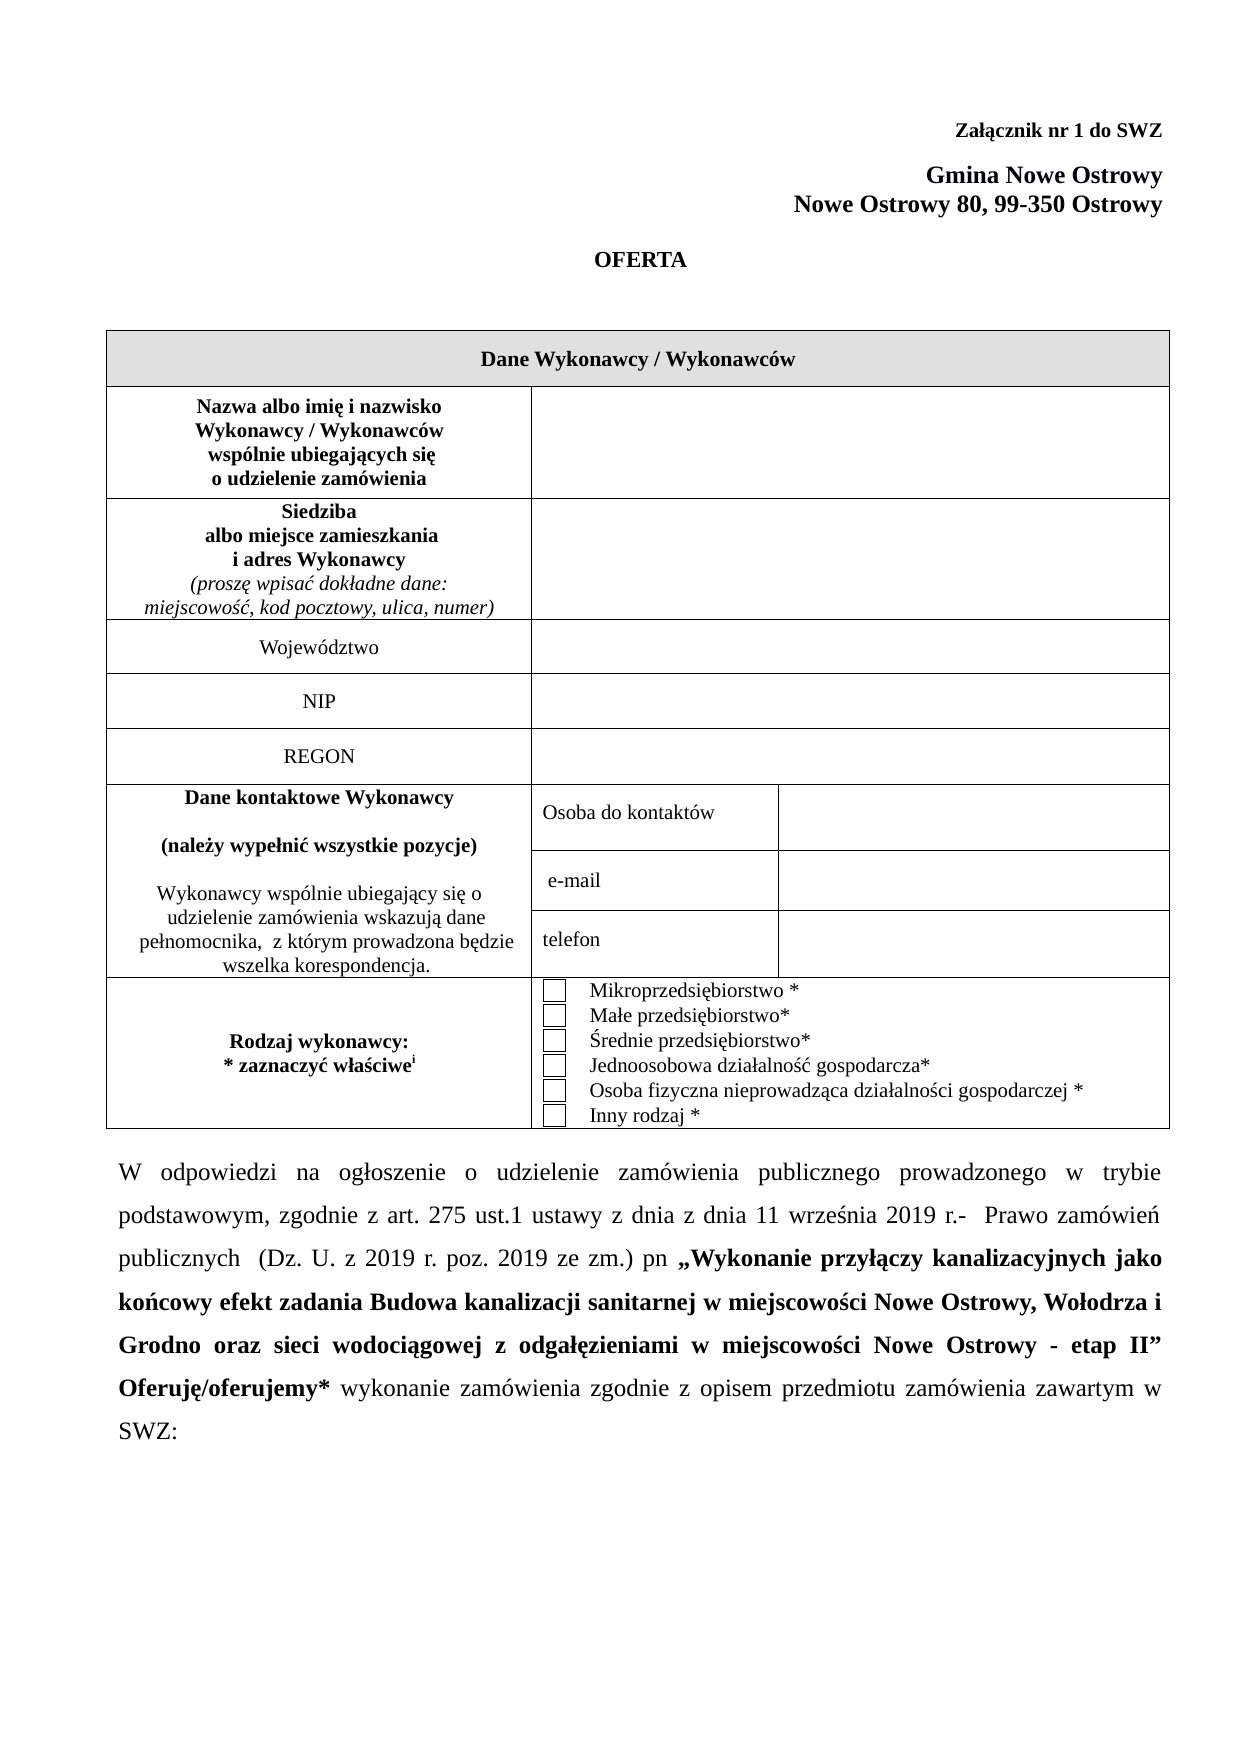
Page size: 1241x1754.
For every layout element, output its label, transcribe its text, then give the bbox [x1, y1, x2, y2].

subtitle Nowe Ostrowy 80, 99-350 Ostrowy [118, 189, 1162, 218]
table_cell [532, 1052, 578, 1077]
table_cell e-mail [532, 851, 778, 910]
table_cell [532, 499, 1169, 619]
table_cell [532, 620, 1169, 673]
table_cell REGON [107, 729, 531, 784]
table_cell telefon [532, 911, 778, 977]
table_cell Dane kontaktowe Wykonawcy (należy wypełnić wszystkie pozycje) Wykonawcy wspólnie ubiegający się o udzielenie zamówienia wskazują dane pełnomocnika, z którym prowadzona będzie wszelka korespondencja. [107, 785, 531, 977]
subtitle OFERTA [118, 247, 1162, 273]
table_cell [532, 1077, 578, 1102]
table_cell [532, 1002, 578, 1027]
table_cell [779, 911, 1169, 977]
table_cell [532, 674, 1169, 727]
table_cell [532, 729, 1169, 784]
subtitle Gmina Nowe Ostrowy [118, 160, 1162, 189]
table_cell Nazwa albo imię i nazwisko Wykonawcy / Wykonawców wspólnie ubiegających się o udzielenie zamówienia [107, 387, 531, 498]
table_header Dane Wykonawcy / Wykonawców [107, 331, 1169, 386]
table_cell Siedziba albo miejsce zamieszkania i adres Wykonawcy (proszę wpisać dokładne dane: miejscowość, kod pocztowy, ulica, numer) [107, 499, 531, 619]
table_cell Średnie przedsiębiorstwo* [578, 1027, 1169, 1052]
table_cell Małe przedsiębiorstwo* [578, 1002, 1169, 1027]
table_cell Rodzaj wykonawcy: * zaznaczyć właściwe [107, 978, 531, 1127]
table_cell Inny rodzaj * [578, 1102, 1169, 1127]
text W odpowiedzi na ogłoszenie o udzielenie zamówienia publicznego prowadzonego w trybie podstawowym, zgodnie z art. 275 ust.1 ustawy z dnia z dnia 11 września 2019 r.- Prawo zamówień publicznych (Dz. U. z 2019 r. poz. 2019 ze zm.) pn „Wykonanie przyłączy kanalizacyjnych jako końcowy efekt zadania Budowa kanalizacji sanitarnej w miejscowości Nowe Ostrowy, Wołodrza i Grodno oraz sieci wodociągowej z odgałęzieniami w miejscowości Nowe Ostrowy - etap II” Oferuję/oferujemy* wykonanie zamówienia zgodnie z opisem przedmiotu zamówienia zawartym w SWZ: [118, 1157, 1162, 1445]
table_cell Województwo [107, 620, 531, 673]
table_cell [779, 851, 1169, 910]
table_cell Jednoosobowa działalność gospodarcza* [578, 1052, 1169, 1077]
table_cell [532, 387, 1169, 498]
table_cell Mikroprzedsiębiorstwo * [578, 978, 1169, 1002]
table_cell NIP [107, 674, 531, 727]
table_cell [532, 1102, 578, 1127]
text Załącznik nr 1 do SWZ [118, 118, 1162, 142]
table_cell [532, 978, 578, 1002]
table_cell Osoba do kontaktów [532, 785, 778, 850]
table_cell [532, 1027, 578, 1052]
table_cell Osoba fizyczna nieprowadząca działalności gospodarczej * [578, 1077, 1169, 1102]
table_cell [779, 785, 1169, 850]
